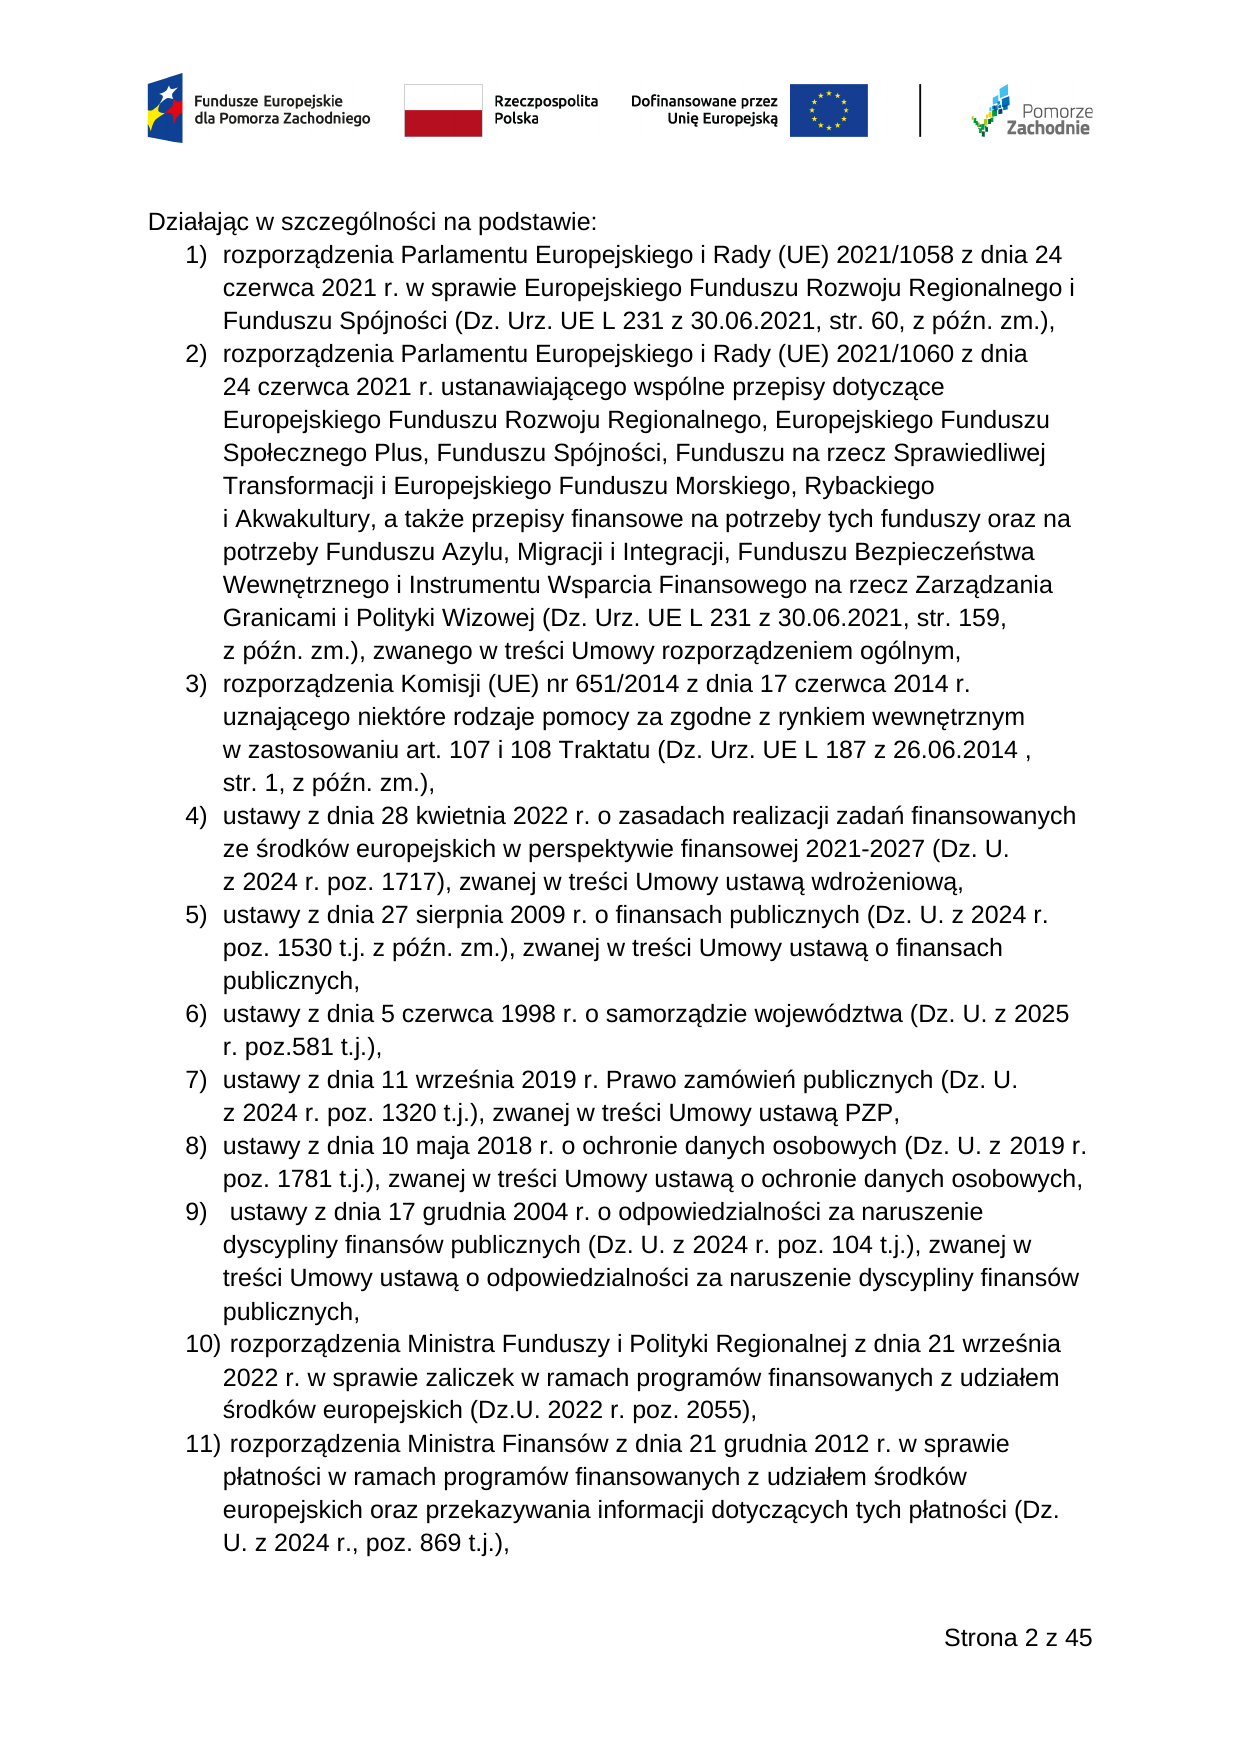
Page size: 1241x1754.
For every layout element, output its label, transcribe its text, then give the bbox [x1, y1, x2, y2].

text Działając w szczególności na podstawie: [148, 207, 1092, 236]
list rozporządzenia Ministra Finansów z dnia 21 grudnia 2012 r. w sprawie płatności w ramach programów finansowanych z udziałem środków europejskich oraz przekazywania informacji dotyczących tych płatności (Dz. U. z 2024 r., poz. 869 t.j.), [185, 1428, 1092, 1556]
list ustawy z dnia 11 września 2019 r. Prawo zamówień publicznych (Dz. U. z 2024 r. poz. 1320 t.j.), zwanej w treści Umowy ustawą PZP, [185, 1065, 1092, 1127]
list ustawy z dnia 28 kwietnia 2022 r. o zasadach realizacji zadań finansowanych ze środków europejskich w perspektywie finansowej 2021-2027 (Dz. U. z 2024 r. poz. 1717), zwanej w treści Umowy ustawą wdrożeniową, [185, 801, 1092, 896]
list rozporządzenia Ministra Funduszy i Polityki Regionalnej z dnia 21 września 2022 r. w sprawie zaliczek w ramach programów finansowanych z udziałem środków europejskich (Dz.U. 2022 r. poz. 2055), [185, 1329, 1092, 1424]
list ustawy z dnia 5 czerwca 1998 r. o samorządzie województwa (Dz. U. z 2025 r. poz.581 t.j.), [185, 999, 1092, 1061]
list rozporządzenia Parlamentu Europejskiego i Rady (UE) 2021/1058 z dnia 24 czerwca 2021 r. w sprawie Europejskiego Funduszu Rozwoju Regionalnego i Funduszu Spójności (Dz. Urz. UE L 231 z 30.06.2021, str. 60, z późn. zm.), [185, 240, 1092, 334]
list ustawy z dnia 17 grudnia 2004 r. o odpowiedzialności za naruszenie dyscypliny finansów publicznych (Dz. U. z 2024 r. poz. 104 t.j.), zwanej w treści Umowy ustawą o odpowiedzialności za naruszenie dyscypliny finansów publicznych, [185, 1197, 1092, 1325]
list rozporządzenia Komisji (UE) nr 651/2014 z dnia 17 czerwca 2014 r. uznającego niektóre rodzaje pomocy za zgodne z rynkiem wewnętrznym w zastosowaniu art. 107 i 108 Traktatu (Dz. Urz. UE L 187 z 26.06.2014 , str. 1, z późn. zm.), [185, 669, 1092, 797]
list ustawy z dnia 10 maja 2018 r. o ochronie danych osobowych (Dz. U. z 2019 r. poz. 1781 t.j.), zwanej w treści Umowy ustawą o ochronie danych osobowych, [185, 1131, 1092, 1193]
picture [147, 73, 1093, 143]
list ustawy z dnia 27 sierpnia 2009 r. o finansach publicznych (Dz. U. z 2024 r. poz. 1530 t.j. z późn. zm.), zwanej w treści Umowy ustawą o finansach publicznych, [185, 900, 1092, 995]
list rozporządzenia Parlamentu Europejskiego i Rady (UE) 2021/1060 z dnia 24 czerwca 2021 r. ustanawiającego wspólne przepisy dotyczące Europejskiego Funduszu Rozwoju Regionalnego, Europejskiego Funduszu Społecznego Plus, Funduszu Spójności, Funduszu na rzecz Sprawiedliwej Transformacji i Europejskiego Funduszu Morskiego, Rybackiego i Akwakultury, a także przepisy finansowe na potrzeby tych funduszy oraz na potrzeby Funduszu Azylu, Migracji i Integracji, Funduszu Bezpieczeństwa Wewnętrznego i Instrumentu Wsparcia Finansowego na rzecz Zarządzania Granicami i Polityki Wizowej (Dz. Urz. UE L 231 z 30.06.2021, str. 159, z późn. zm.), zwanego w treści Umowy rozporządzeniem ogólnym, [185, 339, 1092, 665]
